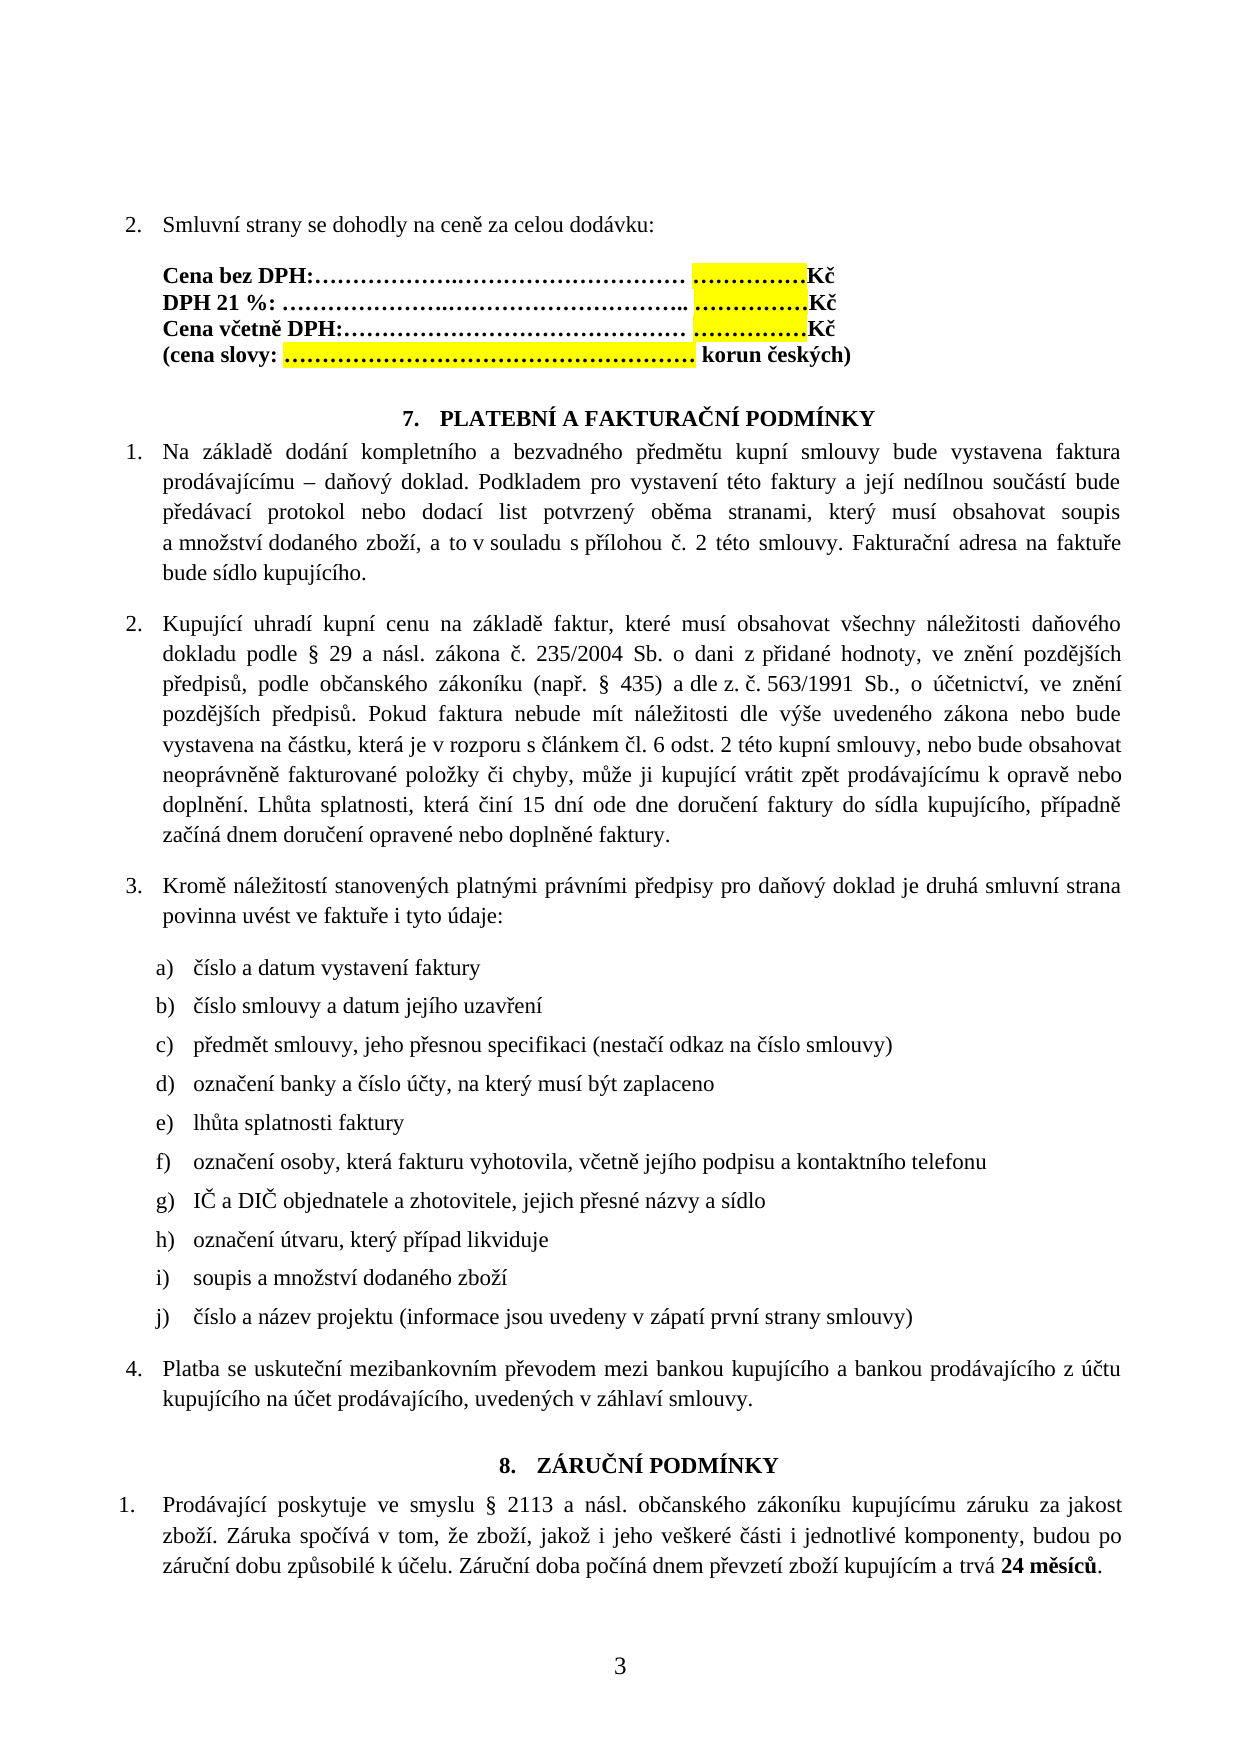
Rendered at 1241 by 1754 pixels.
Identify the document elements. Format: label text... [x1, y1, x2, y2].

list IČ a DIČ objednatele a zhotovitele, jejich přesné názvy a sídlo [156, 1187, 1122, 1213]
list Kromě náležitostí stanovených platnými právními předpisy pro daňový doklad je druhá smluvní strana povinna uvést ve faktuře i tyto údaje: [125, 872, 1122, 929]
list Smluvní strany se dohodly na ceně za celou dodávku: [125, 211, 1122, 238]
text Cena bez DPH:……………….………………………… ……………Kč [162, 262, 1122, 289]
text 1. Prodávající poskytuje ve smyslu § 2113 a násl. občanského zákoníku kupujícímu záruku za jakost zboží. Záruka spočívá v tom, že zboží, jakož i jeho veškeré části i jednotlivé komponenty, budou po záruční dobu způsobilé k účelu. Záruční doba počíná dnem převzetí zboží kupujícím a trvá 24 měsíců. [118, 1491, 1122, 1578]
list číslo smlouvy a datum jejího uzavření [156, 992, 1122, 1019]
subtitle ZÁRUČNÍ PODMÍNKY [156, 1453, 1122, 1479]
text Cena včetně DPH:……………………………………… ……………Kč [162, 315, 693, 342]
text DPH 21 %: ………………….………………………….. ……………Kč [162, 289, 694, 315]
text (cena slovy: ……………………………………………… korun českých) [162, 342, 283, 368]
text DPH 21 %: ………………….………………………….. ……………Kč [808, 289, 1122, 315]
text Cena včetně DPH:……………………………………… ……………Kč [807, 315, 1122, 342]
list Na základě dodání kompletního a bezvadného předmětu kupní smlouvy bude vystavena faktura prodávajícímu – daňový doklad. Podkladem pro vystavení této faktury a její nedílnou součástí bude předávací protokol nebo dodací list potvrzený oběma stranami, který musí obsahovat soupis a množství dodaného zboží, a to v souladu s přílohou č. 2 této smlouvy. Fakturační adresa na faktuře bude sídlo kupujícího. [125, 438, 1122, 585]
list Platba se uskuteční mezibankovním převodem mezi bankou kupujícího a bankou prodávajícího z účtu kupujícího na účet prodávajícího, uvedených v záhlaví smlouvy. [125, 1355, 1122, 1411]
list předmět smlouvy, jeho přesnou specifikaci (nestačí odkaz na číslo smlouvy) [156, 1031, 1122, 1058]
list označení osoby, která fakturu vyhotovila, včetně jejího podpisu a kontaktního telefonu [156, 1148, 1122, 1174]
text (cena slovy: ……………………………………………… korun českých) [696, 342, 1122, 368]
list číslo a název projektu (informace jsou uvedeny v zápatí první strany smlouvy) [156, 1303, 1122, 1330]
list Kupující uhradí kupní cenu na základě faktur, které musí obsahovat všechny náležitosti daňového dokladu podle § 29 a násl. zákona č. 235/2004 Sb. o dani z přidané hodnoty, ve znění pozdějších předpisů, podle občanského zákoníku (např. § 435) a dle z. č. 563/1991 Sb., o účetnictví, ve znění pozdějších předpisů. Pokud faktura nebude mít náležitosti dle výše uvedeného zákona nebo bude vystavena na částku, která je v rozporu s článkem čl. 6 odst. 2 této kupní smlouvy, nebo bude obsahovat neoprávněně fakturované položky či chyby, může ji kupující vrátit zpět prodávajícímu k opravě nebo doplnění. Lhůta splatnosti, která činí 15 dní ode dne doručení faktury do sídla kupujícího, případně začíná dnem doručení opravené nebo doplněné faktury. [125, 610, 1122, 848]
list soupis a množství dodaného zboží [156, 1264, 1122, 1291]
list označení útvaru, který případ likviduje [156, 1226, 1122, 1252]
list číslo a datum vystavení faktury [156, 954, 1122, 980]
subtitle PLATEBNÍ A FAKTURAČNÍ PODMÍNKY [156, 405, 1122, 432]
list lhůta splatnosti faktury [156, 1109, 1122, 1135]
list označení banky a číslo účty, na který musí být zaplaceno [156, 1070, 1122, 1097]
